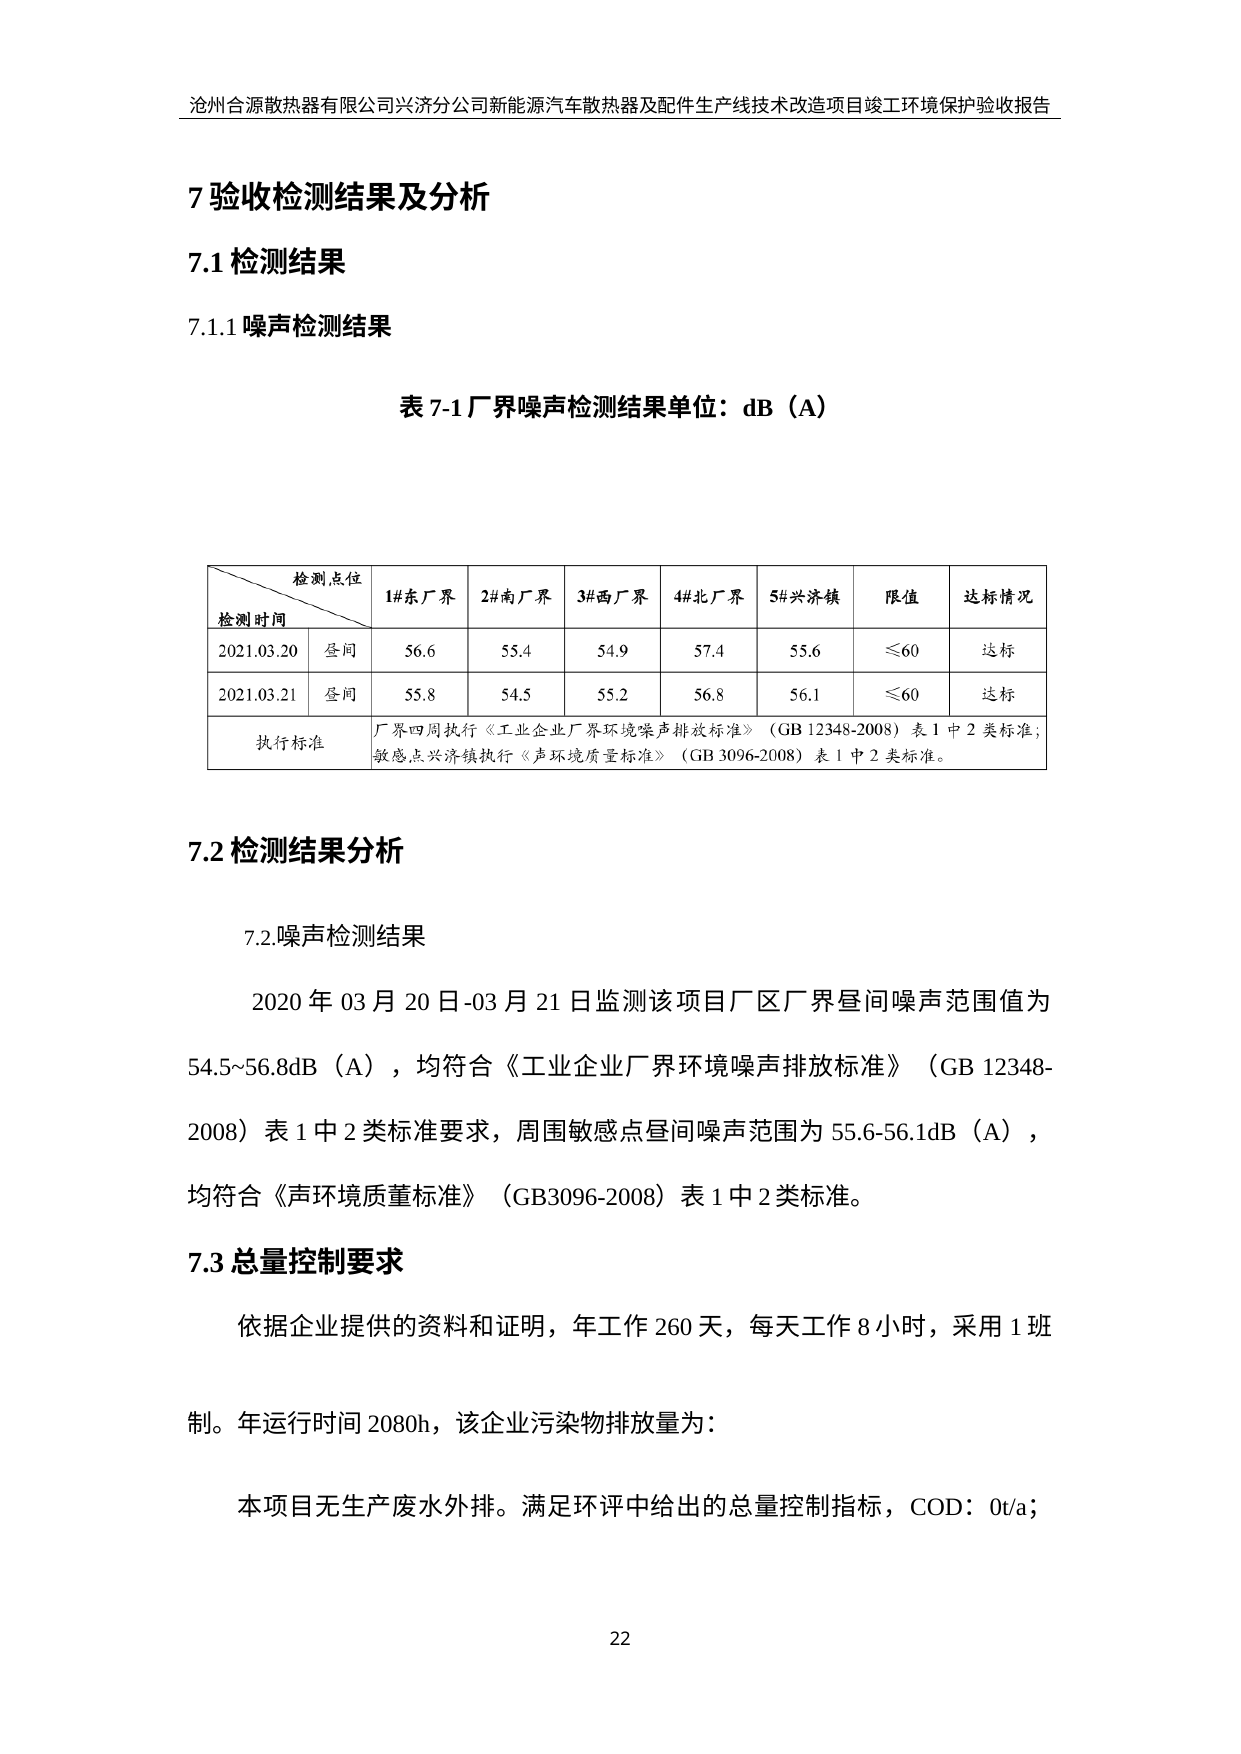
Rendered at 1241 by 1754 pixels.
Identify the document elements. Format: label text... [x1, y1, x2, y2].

text 依据企业提供的资料和证明，年工作260天，每天工作8小时，采用1班制。年运行时间2080h，该企业污染物排放量为： [187, 1292, 1053, 1454]
picture [188, 552, 1053, 777]
text 7.2.噪声检测结果 [187, 902, 1053, 967]
subtitle 7.1.1噪声检测结果 [187, 292, 1053, 357]
subtitle 7.1检测结果 [187, 227, 1053, 292]
subtitle 7.2检测结果分析 [187, 816, 1053, 881]
subtitle 7验收检测结果及分析 [187, 162, 1053, 227]
subtitle 7.3总量控制要求 [187, 1227, 1053, 1292]
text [187, 1472, 1053, 1537]
text 2020年03月20日-03月21日监测该项目厂区厂界昼间噪声范围值为54.5~56.8dB（A），均符合《工业企业厂界环境噪声排放标准》（GB 12348-2008）表1中2类标准要求，周围敏感点昼间噪声范围为55.6-56.1dB（A），均符合《声环境质董标准》（GB3096-2008）表1中2类标准。 [187, 967, 1053, 1227]
